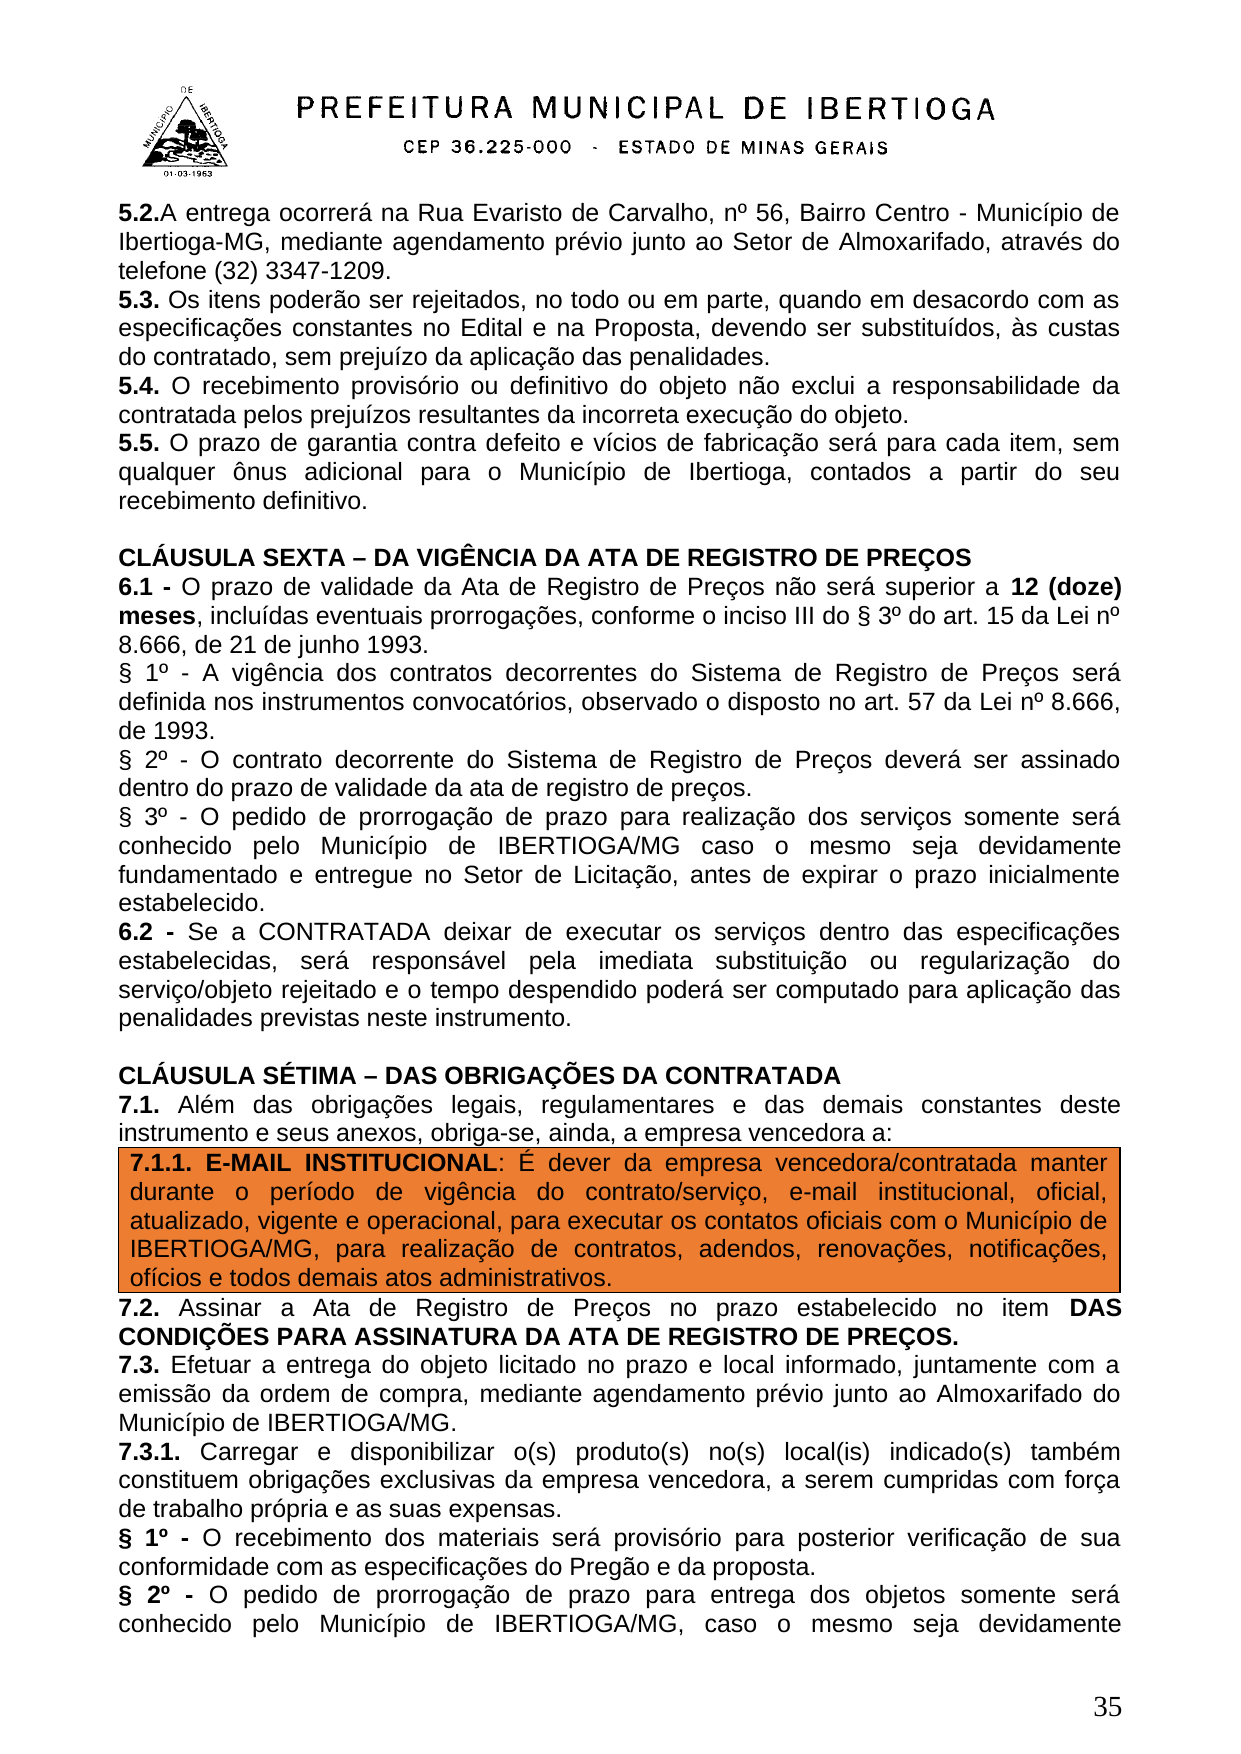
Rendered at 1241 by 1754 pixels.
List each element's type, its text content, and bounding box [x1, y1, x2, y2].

text CLÁUSULA SEXTA – DA VIGÊNCIA DA ATA DE REGISTRO DE PREÇOS [118, 543, 1122, 572]
text CLÁUSULA SÉTIMA – DAS OBRIGAÇÕES DA CONTRATADA [118, 1061, 1122, 1089]
text § 1º - O recebimento dos materiais será provisório para posterior verificação de sua conformidade com as especificações do Pregão e da proposta. [118, 1523, 1122, 1580]
text 7.3. Efetuar a entrega do objeto licitado no prazo e local informado, juntamente com a emissão da ordem de compra, mediante agendamento prévio junto ao Almoxarifado do Município de IBERTIOGA/MG. [118, 1350, 1122, 1437]
text 6.2 - Se a CONTRATADA deixar de executar os serviços dentro das especificações estabelecidas, será responsável pela imediata substituição ou regularização do serviço/objeto rejeitado e o tempo despendido poderá ser computado para aplicação das penalidades previstas neste instrumento. [118, 917, 1122, 1032]
text 5.4. O recebimento provisório ou definitivo do objeto não exclui a responsabilidade da contratada pelos prejuízos resultantes da incorreta execução do objeto. [118, 371, 1122, 428]
text § 3º - O pedido de prorrogação de prazo para realização dos serviços somente será conhecido pelo Município de IBERTIOGA/MG caso o mesmo seja devidamente fundamentado e entregue no Setor de Licitação, antes de expirar o prazo inicialmente estabelecido. [118, 802, 1122, 917]
text 7.2. Assinar a Ata de Registro de Preços no prazo estabelecido no item DAS CONDIÇÕES PARA ASSINATURA DA ATA DE REGISTRO DE PREÇOS. [118, 1293, 1122, 1350]
text § 1º - A vigência dos contratos decorrentes do Sistema de Registro de Preços será definida nos instrumentos convocatórios, observado o disposto no art. 57 da Lei nº 8.666, de 1993. [118, 658, 1122, 744]
text § 2º - O contrato decorrente do Sistema de Registro de Preços deverá ser assinado dentro do prazo de validade da ata de registro de preços. [118, 744, 1122, 802]
text 5.2.A entrega ocorrerá na Rua Evaristo de Carvalho, nº 56, Bairro Centro - Município de Ibertioga-MG, mediante agendamento prévio junto ao Setor de Almoxarifado, através do telefone (32) 3347-1209. [118, 198, 1122, 284]
text 6.1 - O prazo de validade da Ata de Registro de Preços não será superior a 12 (doze) meses, incluídas eventuais prorrogações, conforme o inciso III do § 3º do art. 15 da Lei nº 8.666, de 21 de junho 1993. [118, 572, 1122, 658]
text 7.1. Além das obrigações legais, regulamentares e das demais constantes deste instrumento e seus anexos, obriga-se, ainda, a empresa vencedora a: [118, 1089, 1122, 1147]
table_header 7.1.1. E-MAIL INSTITUCIONAL: É dever da empresa vencedora/contratada manter durante o período de vigência do contrato/serviço, e-mail institucional, oficial, atualizado, vigente e operacional, para executar os contatos oficiais com o Município de IBERTIOGA/MG, para realização de contratos, adendos, renovações, notificações, ofícios e todos demais atos administrativos. [119, 1148, 1119, 1292]
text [118, 1580, 1122, 1638]
text 5.3. Os itens poderão ser rejeitados, no todo ou em parte, quando em desacordo com as especificações constantes no Edital e na Proposta, devendo ser substituídos, às custas do contratado, sem prejuízo da aplicação das penalidades. [118, 284, 1122, 371]
text 5.5. O prazo de garantia contra defeito e vícios de fabricação será para cada item, sem qualquer ônus adicional para o Município de Ibertioga, contados a partir do seu recebimento definitivo. [118, 428, 1122, 514]
text 7.3.1. Carregar e disponibilizar o(s) produto(s) no(s) local(is) indicado(s) também constituem obrigações exclusivas da empresa vencedora, a serem cumpridas com força de trabalho própria e as suas expensas. [118, 1437, 1122, 1523]
